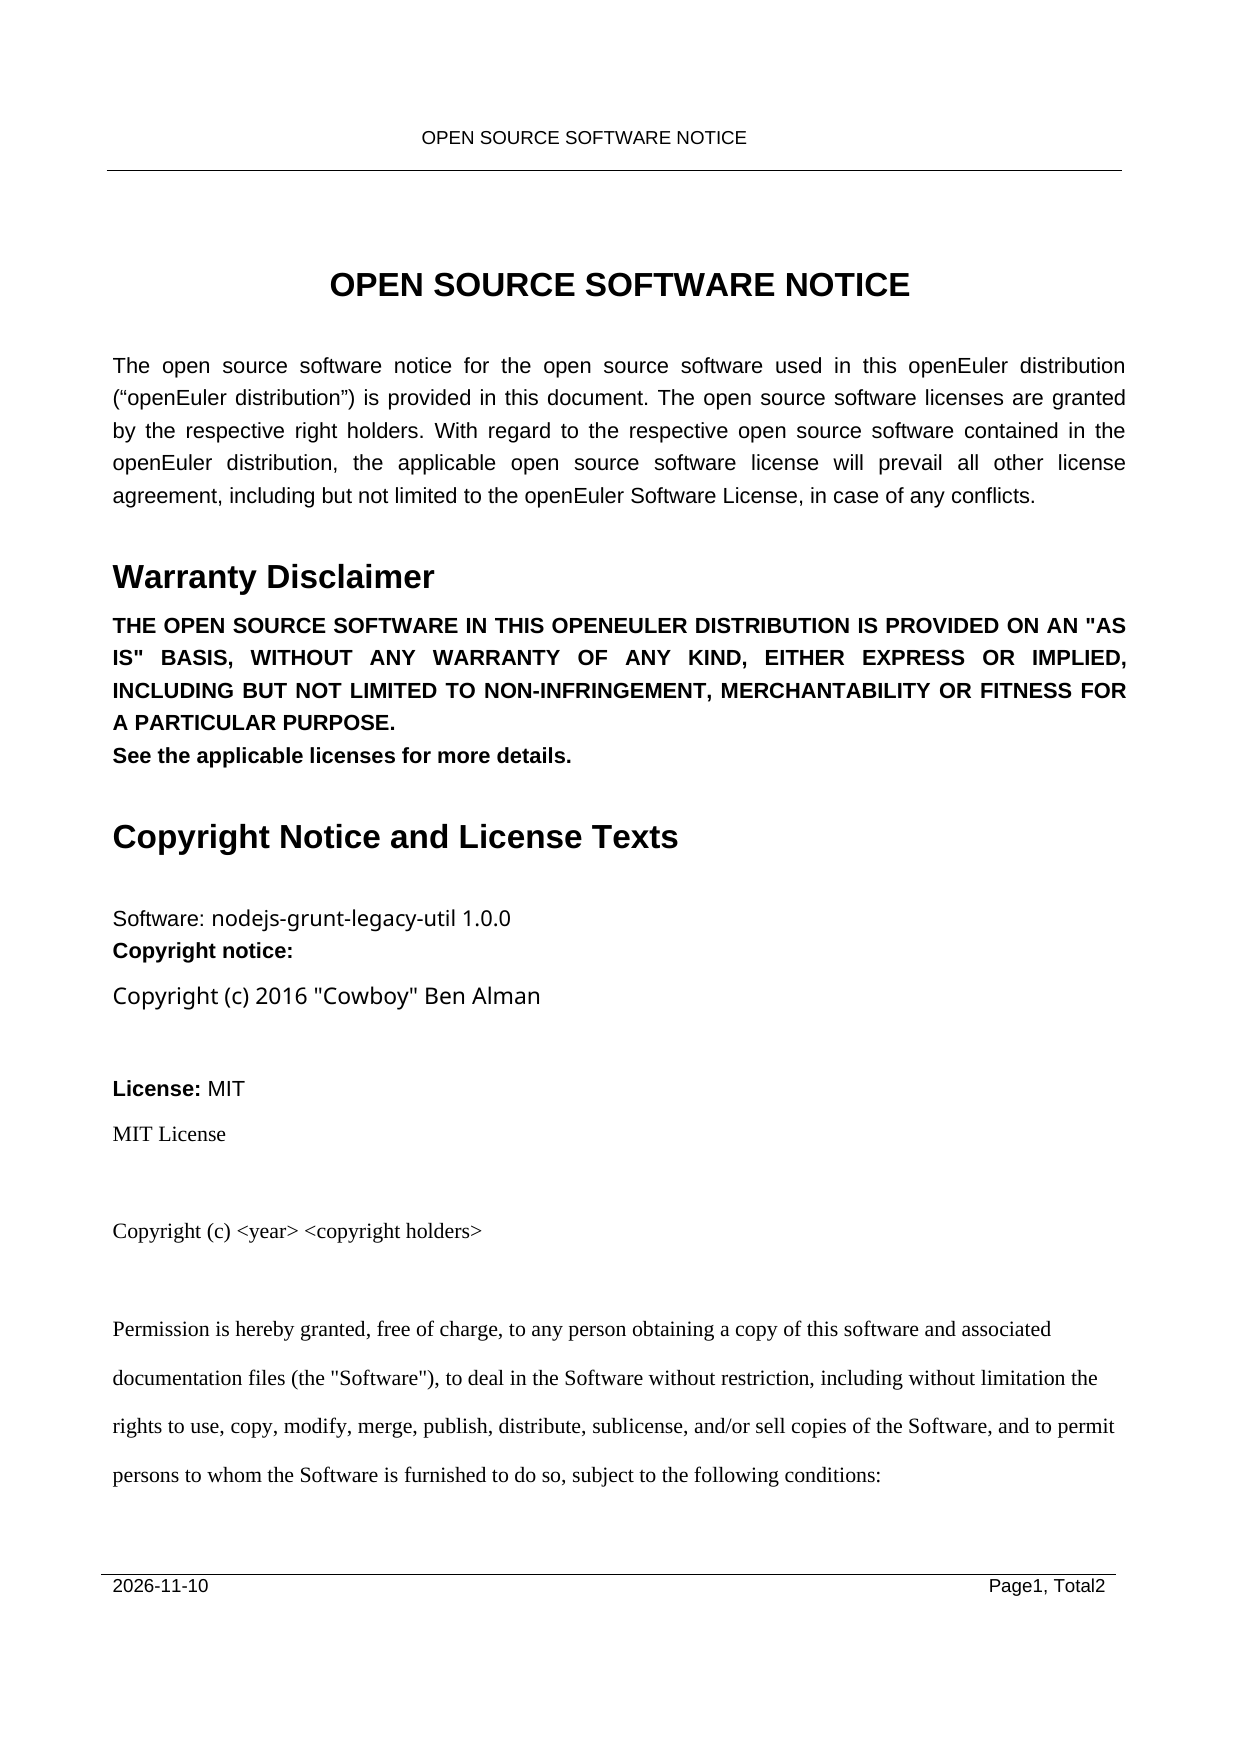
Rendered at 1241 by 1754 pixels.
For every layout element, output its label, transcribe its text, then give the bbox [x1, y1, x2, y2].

text Copyright (c) 2016 "Cowboy" Ben Alman [112, 979, 1128, 1012]
text Copyright Notice and License Texts [112, 804, 1128, 869]
text The open source software notice for the open source software used in this openEuler distribution (“openEuler distribution”) is provided in this document. The open source software licenses are granted by the respective right holders. With regard to the respective open source software contained in the openEuler distribution, the applicable open source software license will prevail all other license agreement, including but not limited to the openEuler Software License, in case of any conflicts. [112, 349, 1128, 511]
text OPEN SOURCE SOFTWARE NOTICE [112, 251, 1128, 316]
text THE OPEN SOURCE SOFTWARE IN THIS OPENEULER DISTRIBUTION IS PROVIDED ON AN "AS IS" BASIS, WITHOUT ANY WARRANTY OF ANY KIND, EITHER EXPRESS OR IMPLIED, INCLUDING BUT NOT LIMITED TO NON-INFRINGEMENT, MERCHANTABILITY OR FITNESS FOR A PARTICULAR PURPOSE. See the applicable licenses for more details. [112, 609, 1128, 771]
text Software: nodejs-grunt-legacy-util 1.0.0 [112, 901, 1128, 934]
text License: MIT [112, 1072, 1128, 1105]
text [112, 1117, 1128, 1491]
text Copyright notice: [112, 934, 1128, 966]
text Warranty Disclaimer [112, 544, 1128, 609]
